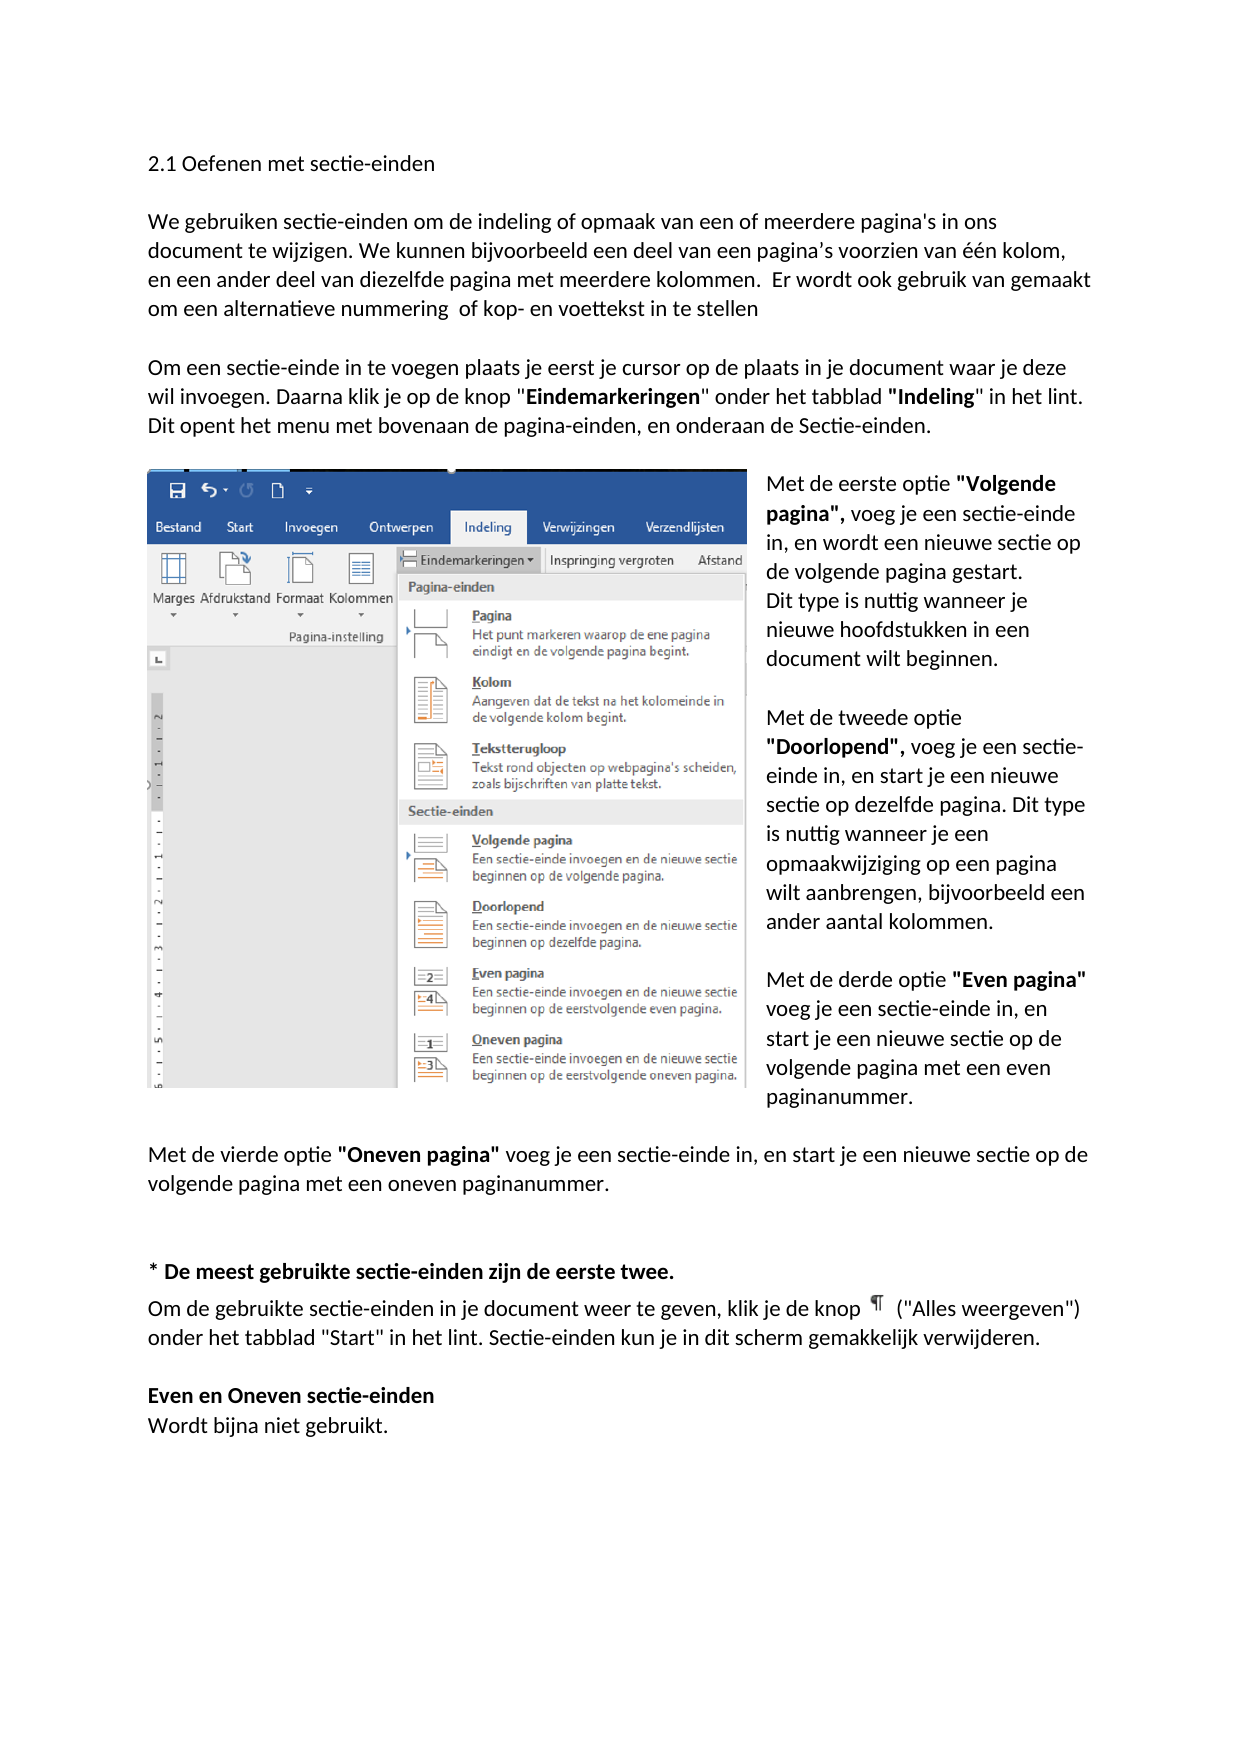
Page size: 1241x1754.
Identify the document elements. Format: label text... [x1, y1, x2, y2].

picture [147, 469, 747, 1088]
text Met de tweede optie "Doorlopend", voeg je een sectie-einde in, en start je een nieuwe sectie op dezelfde pagina. Dit type is nuttig wanneer je een opmaakwijziging op een pagina wilt aanbrengen, bijvoorbeeld een ander aantal kolommen. [747, 702, 1093, 935]
text Met de derde optie "Even pagina" voeg je een sectie-einde in, en start je een nieuwe sectie op de volgende pagina met een even paginanummer. Met de vierde optie "Oneven pagina" voeg je een sectie-einde in, en start je een nieuwe sectie op de volgende pagina met een oneven paginanummer. [148, 964, 1093, 1198]
text Om de gebruikte sectie-einden in je document weer te geven, klik je de knop ("Alles weergeven") onder het tabblad "Start" in het lint. Sectie-einden kun je in dit scherm gemakkelijk verwijderen. [148, 1285, 1093, 1351]
text * De meest gebruikte sectie-einden zijn de eerste twee. [148, 1256, 1093, 1285]
text We gebruiken sectie-einden om de indeling of opmaak van een of meerdere pagina's in ons document te wijzigen. We kunnen bijvoorbeeld een deel van een pagina’s voorzien van één kolom, en een ander deel van diezelfde pagina met meerdere kolommen. Er wordt ook gebruik van gemaakt om een alternatieve nummering of kop- en voettekst in te stellen [148, 206, 1093, 323]
text Even en Oneven sectie-einden [148, 1380, 1093, 1409]
text Wordt bijna niet gebruikt. [148, 1409, 1093, 1439]
text Om een sectie-einde in te voegen plaats je eerst je cursor op de plaats in je document waar je deze wil invoegen. Daarna klik je op de knop "Eindemarkeringen" onder het tabblad "Indeling" in het lint. Dit opent het menu met bovenaan de pagina-einden, en onderaan de Sectie-einden. [148, 352, 1093, 439]
text Met de eerste optie "Volgende pagina", voeg je een sectie-einde in, en wordt een nieuwe sectie op de volgende pagina gestart. Dit type is nuttig wanneer je nieuwe hoofdstukken in een document wilt beginnen. [148, 468, 1093, 673]
picture [862, 1285, 891, 1317]
text 2.1 Oefenen met sectie-einden [148, 148, 1093, 177]
